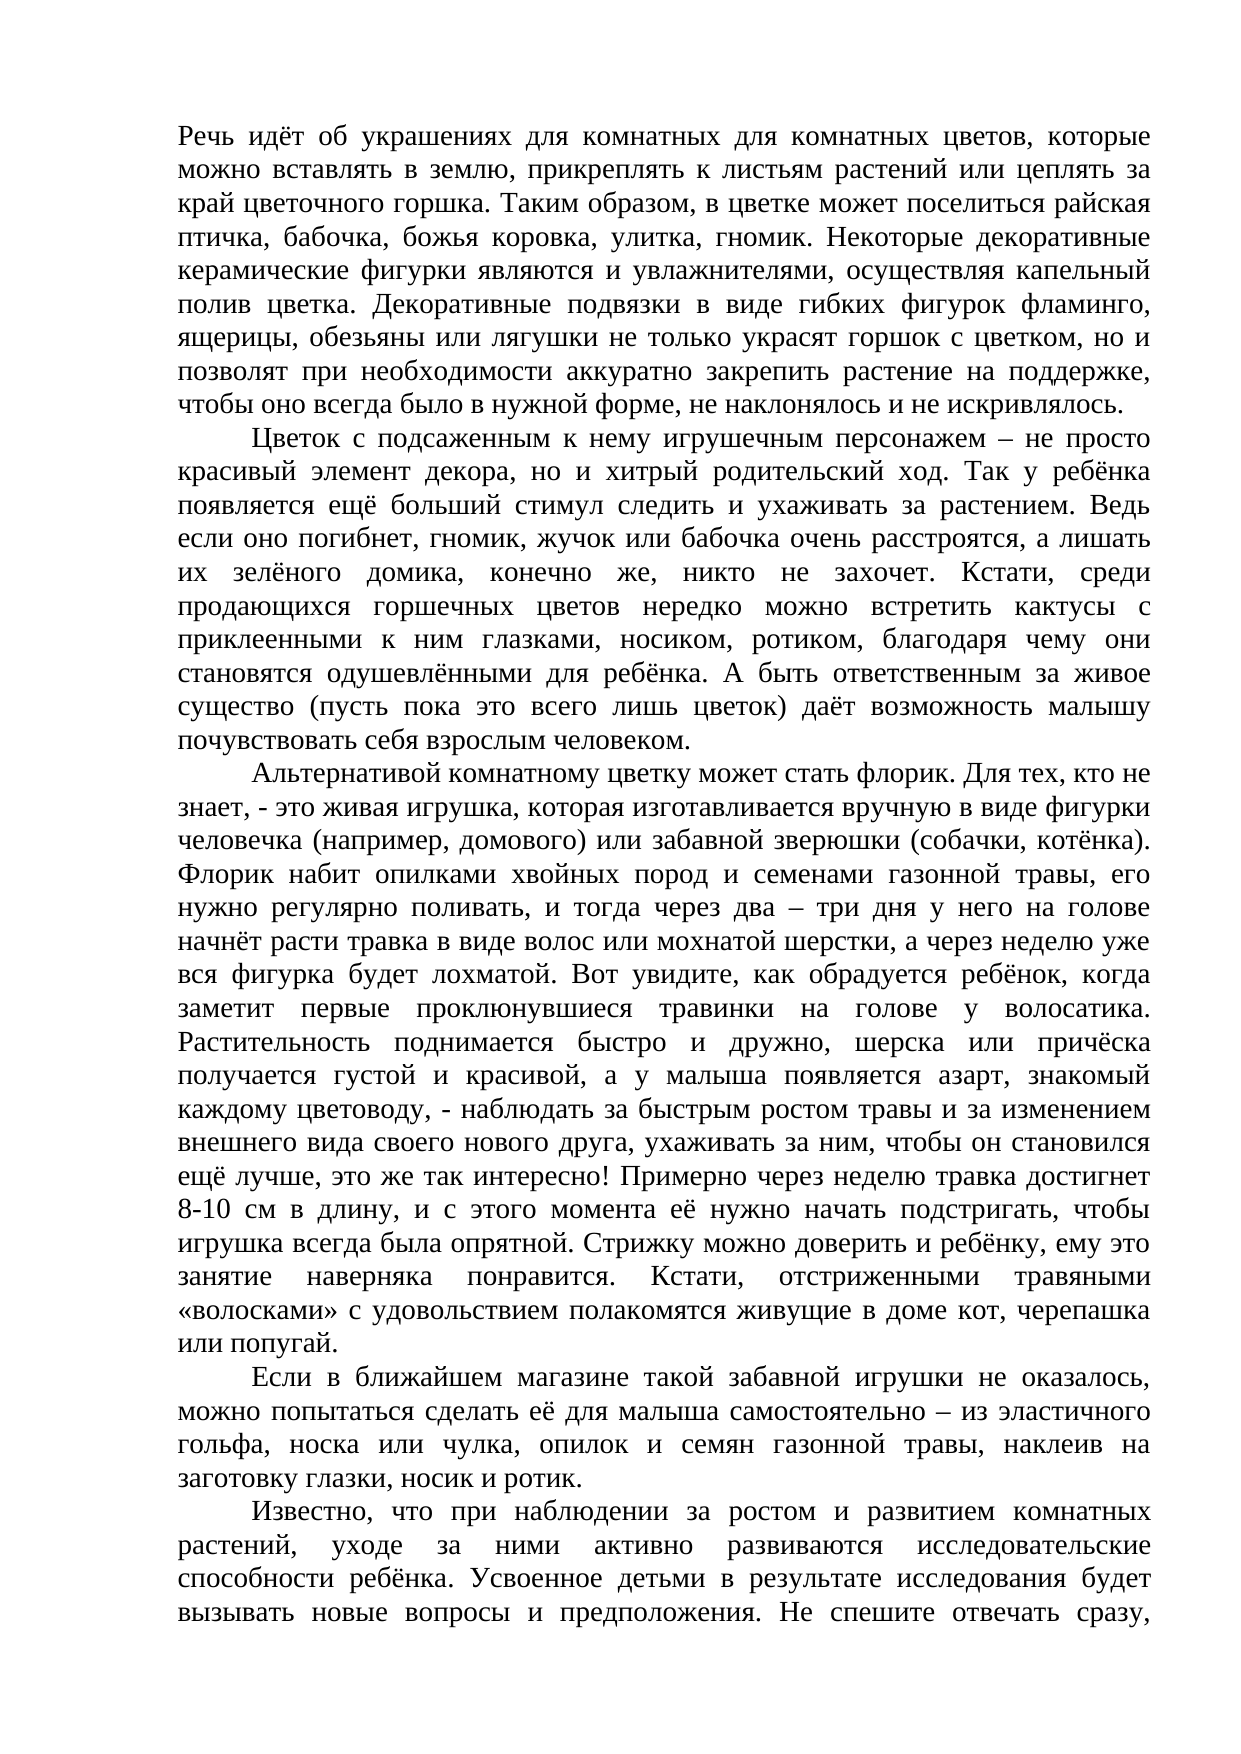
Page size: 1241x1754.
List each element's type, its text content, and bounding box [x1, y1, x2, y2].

text Если в ближайшем магазине такой забавной игрушки не оказалось, можно попытаться сделать её для малыша самостоятельно – из эластичного гольфа, носка или чулка, опилок и семян газонной травы, наклеив на заготовку глазки, носик и ротик. [177, 1359, 1152, 1493]
text Альтернативой комнатному цветку может стать флорик. Для тех, кто не знает, - это живая игрушка, которая изготавливается вручную в виде фигурки человечка (например, домового) или забавной зверюшки (собачки, котёнка). Флорик набит опилками хвойных пород и семенами газонной травы, его нужно регулярно поливать, и тогда через два – три дня у него на голове начнёт расти травка в виде волос или мохнатой шерстки, а через неделю уже вся фигурка будет лохматой. Вот увидите, как обрадуется ребёнок, когда заметит первые проклюнувшиеся травинки на голове у волосатика. Растительность поднимается быстро и дружно, шерска или причёска получается густой и красивой, а у малыша появляется азарт, знакомый каждому цветоводу, - наблюдать за быстрым ростом травы и за изменением внешнего вида своего нового друга, ухаживать за ним, чтобы он становился ещё лучше, это же так интересно! Примерно через неделю травка достигнет 8-10 см в длину, и с этого момента её нужно начать подстригать, чтобы игрушка всегда была опрятной. Стрижку можно доверить и ребёнку, ему это занятие наверняка понравится. Кстати, отстриженными травяными «волосками» с удовольствием полакомятся живущие в доме кот, черепашка или попугай. [177, 755, 1152, 1359]
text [177, 118, 1152, 420]
text Цветок с подсаженным к нему игрушечным персонажем – не просто красивый элемент декора, но и хитрый родительский ход. Так у ребёнка появляется ещё больший стимул следить и ухаживать за растением. Ведь если оно погибнет, гномик, жучок или бабочка очень расстроятся, а лишать их зелёного домика, конечно же, никто не захочет. Кстати, среди продающихся горшечных цветов нередко можно встретить кактусы с приклеенными к ним глазками, носиком, ротиком, благодаря чему они становятся одушевлёнными для ребёнка. А быть ответственным за живое существо (пусть пока это всего лишь цветок) даёт возможность малышу почувствовать себя взрослым человеком. [177, 420, 1152, 755]
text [177, 1493, 1152, 1627]
